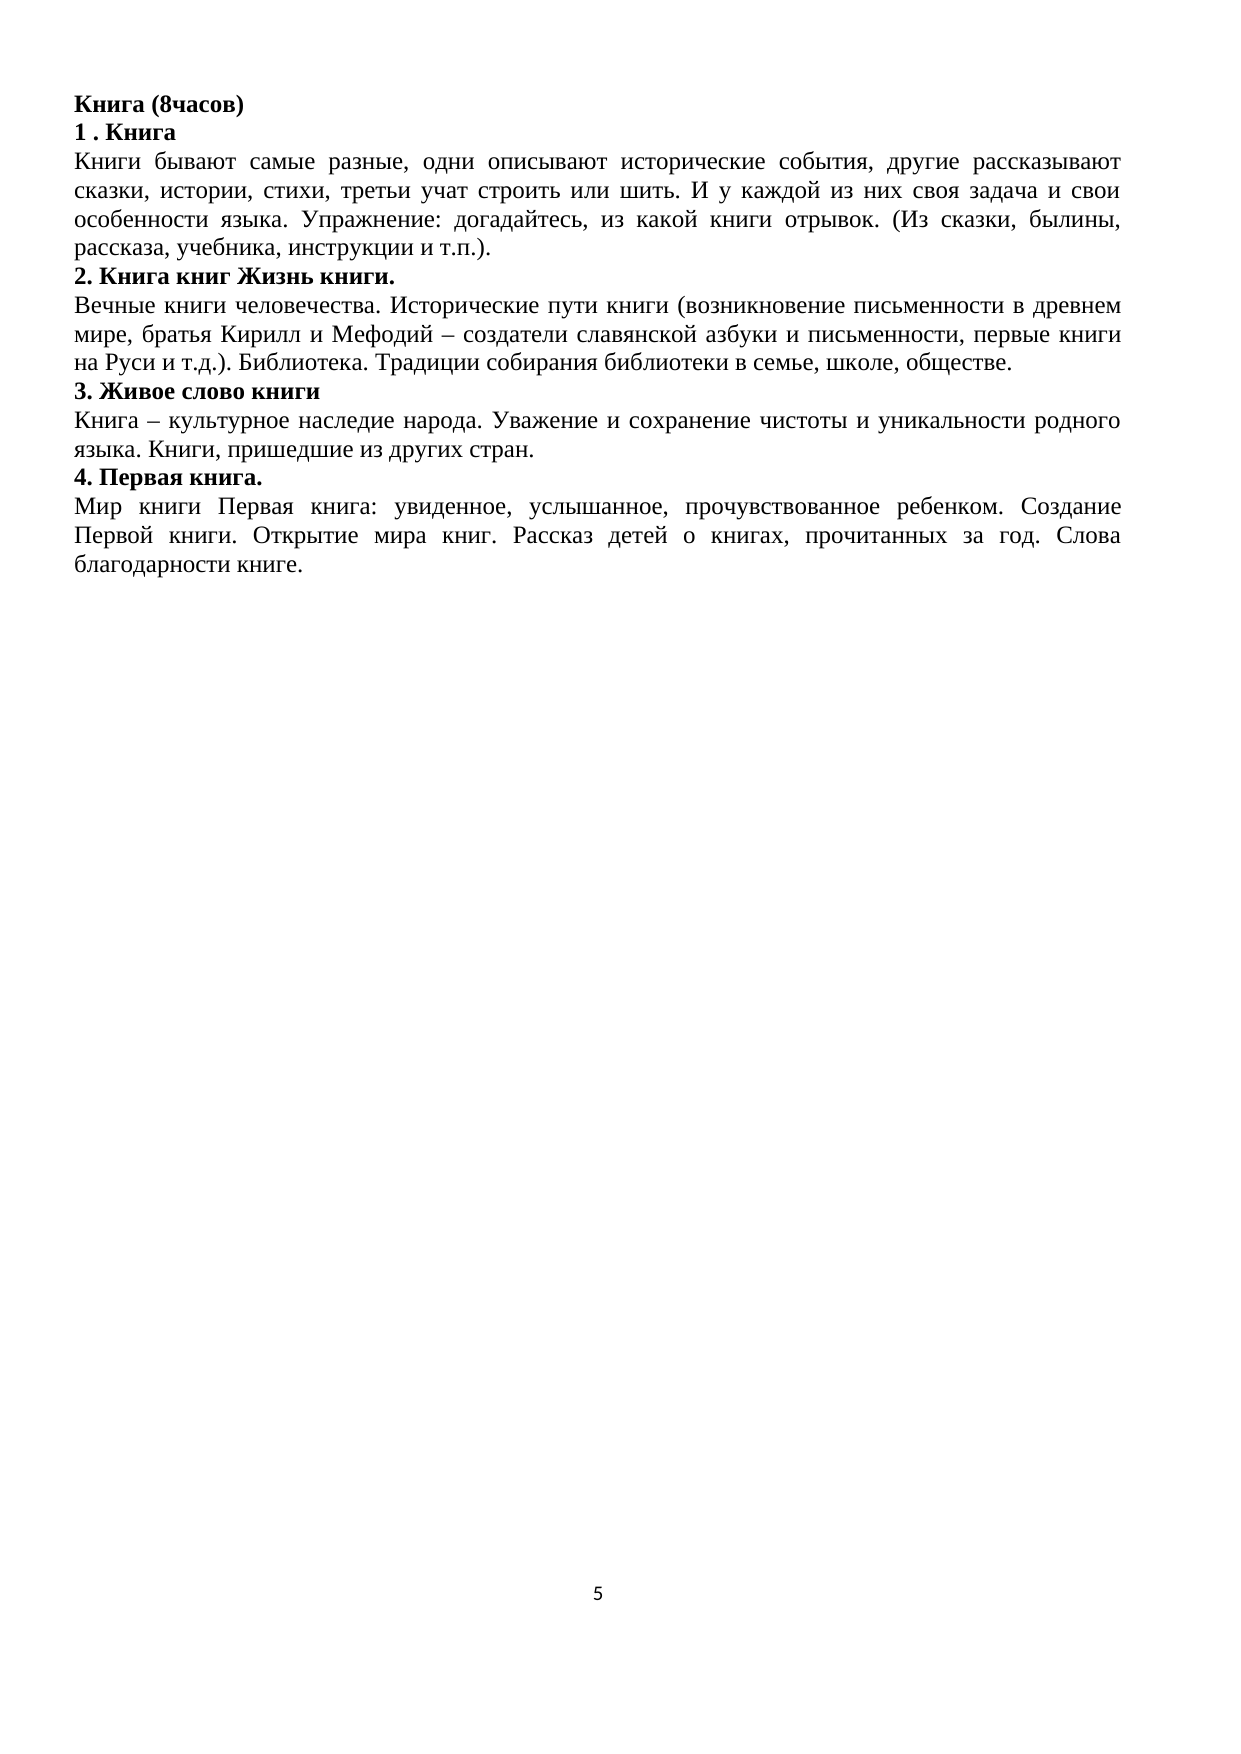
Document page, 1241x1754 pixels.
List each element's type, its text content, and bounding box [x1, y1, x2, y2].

text Книги бывают самые разные, одни описывают исторические события, другие рассказывают сказки, истории, стихи, третьи учат строить или шить. И у каждой из них своя задача и свои особенности языка. Упражнение: догадайтесь, из какой книги отрывок. (Из сказки, былины, рассказа, учебника, инструкции и т.п.). [74, 146, 1122, 261]
text 4. Первая книга. [74, 462, 1122, 491]
text Мир книги Первая книга: увиденное, услышанное, прочувствованное ребенком. Создание Первой книги. Открытие мира книг. Рассказ детей о книгах, прочитанных за год. Слова благодарности книге. [74, 491, 1122, 577]
text 1 . Книга [74, 117, 1122, 146]
text 3. Живое слово книги [74, 376, 1122, 405]
text Вечные книги человечества. Исторические пути книги (возникновение письменности в древнем мире, братья Кирилл и Мефодий – создатели славянской азбуки и письменности, первые книги на Руси и т.д.). Библиотека. Традиции собирания библиотеки в семье, школе, обществе. [74, 290, 1122, 376]
text Книга (8часов) [74, 89, 1122, 117]
text 2. Книга книг Жизнь книги. [74, 261, 1122, 290]
text Книга – культурное наследие народа. Уважение и сохранение чистоты и уникальности родного языка. Книги, пришедшие из других стран. [74, 405, 1122, 462]
